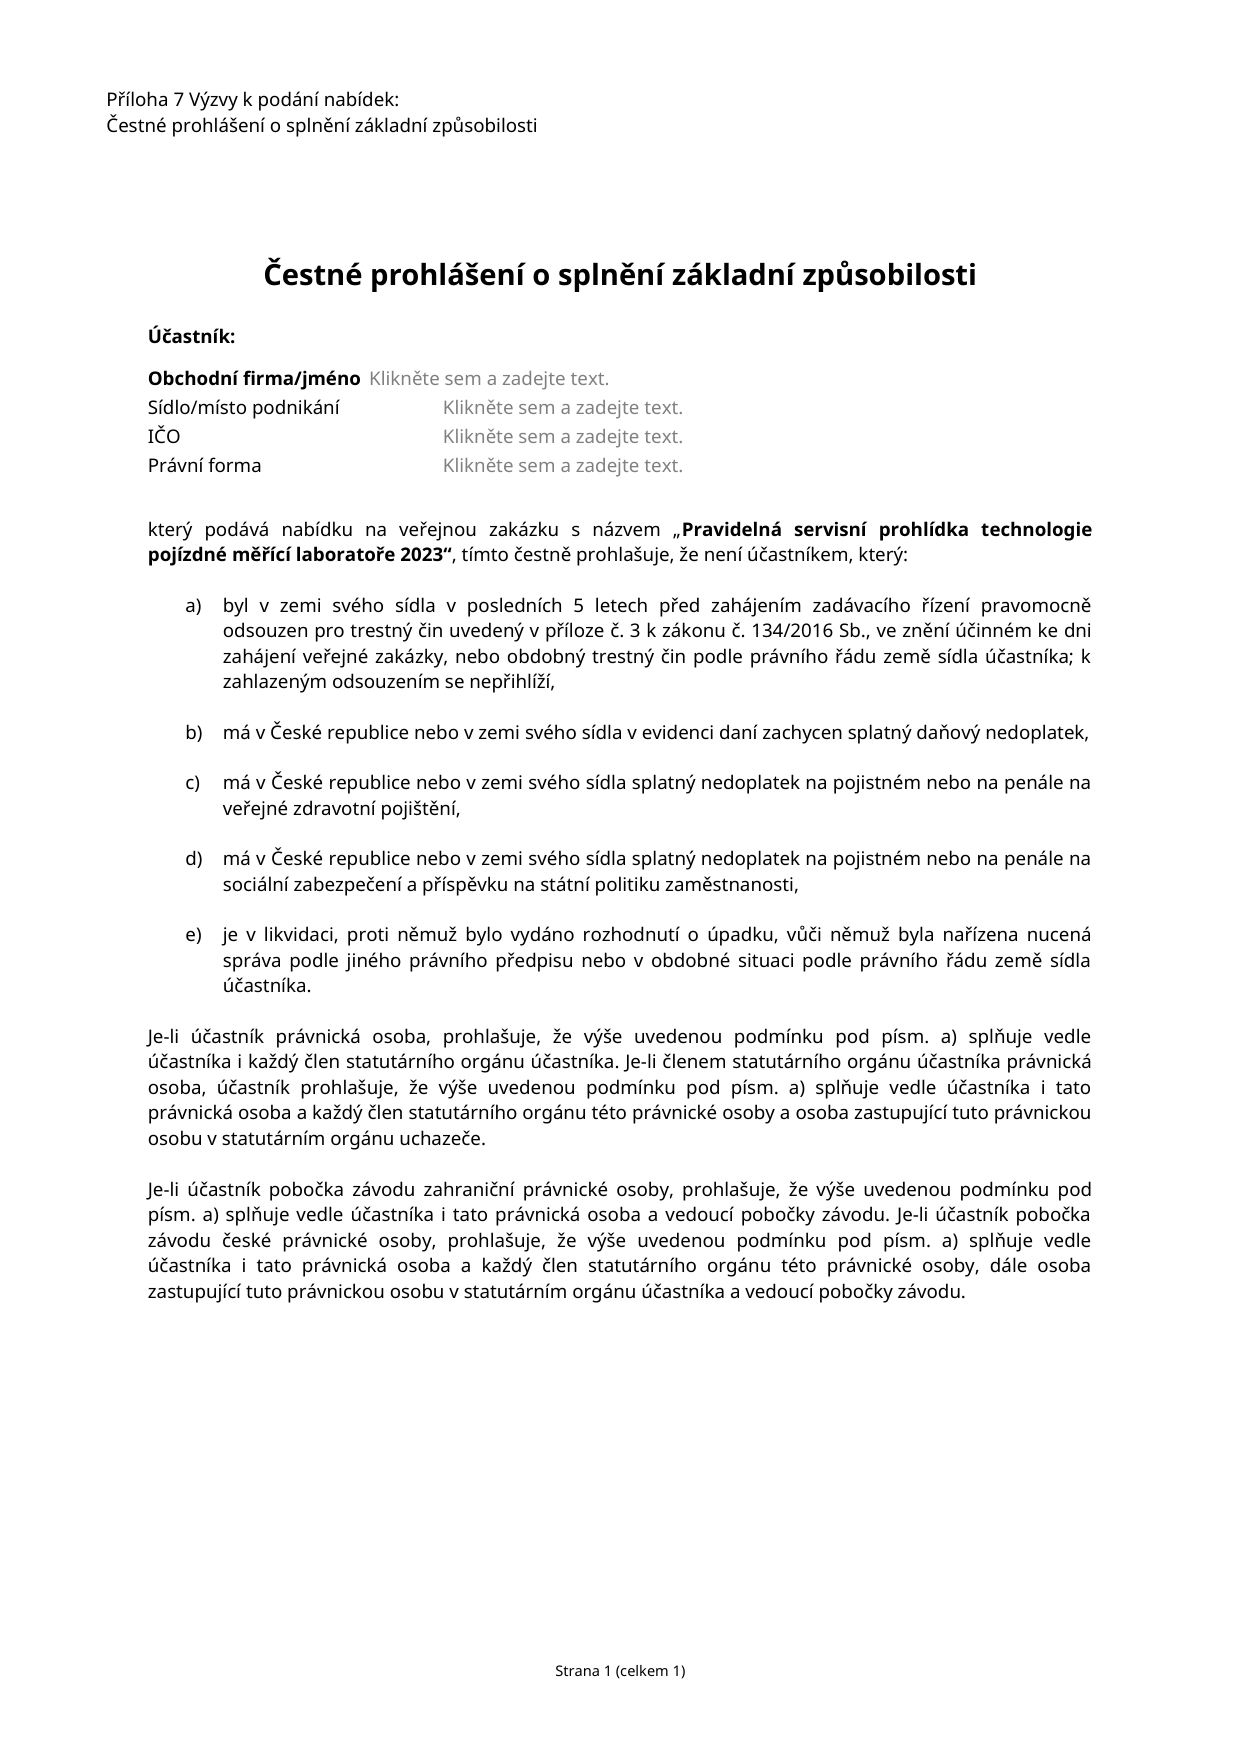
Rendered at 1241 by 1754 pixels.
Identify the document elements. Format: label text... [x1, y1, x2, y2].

list je v likvidaci, proti němuž bylo vydáno rozhodnutí o úpadku, vůči němuž byla nařízena nucená správa podle jiného právního předpisu nebo v obdobné situaci podle právního řádu země sídla účastníka. [185, 922, 1093, 998]
text Sídlo/místo podnikání [148, 391, 1093, 420]
text Je-li účastník pobočka závodu zahraniční právnické osoby, prohlašuje, že výše uvedenou podmínku pod písm. a) splňuje vedle účastníka i tato právnická osoba a vedoucí pobočky závodu. Je-li účastník pobočka závodu české právnické osoby, prohlašuje, že výše uvedenou podmínku pod písm. a) splňuje vedle účastníka i tato právnická osoba a každý člen statutárního orgánu této právnické osoby, dále osoba zastupující tuto právnickou osobu v statutárním orgánu účastníka a vedoucí pobočky závodu. [148, 1176, 1093, 1304]
text IČO [148, 420, 1093, 449]
text Účastník: [148, 318, 1093, 349]
list má v České republice nebo v zemi svého sídla splatný nedoplatek na pojistném nebo na penále na veřejné zdravotní pojištění, [185, 769, 1093, 821]
text Právní forma [148, 449, 1093, 478]
text Je-li účastník právnická osoba, prohlašuje, že výše uvedenou podmínku pod písm. a) splňuje vedle účastníka i každý člen statutárního orgánu účastníka. Je-li členem statutárního orgánu účastníka právnická osoba, účastník prohlašuje, že výše uvedenou podmínku pod písm. a) splňuje vedle účastníka i tato právnická osoba a každý člen statutárního orgánu této právnické osoby a osoba zastupující tuto právnickou osobu v statutárním orgánu uchazeče. [148, 1023, 1093, 1151]
text který podává nabídku na veřejnou zakázku s názvem „Pravidelná servisní prohlídka technologie pojízdné měřící laboratoře 2023“, tímto čestně prohlašuje, že není účastníkem, který: [148, 516, 1093, 567]
list má v České republice nebo v zemi svého sídla splatný nedoplatek na pojistném nebo na penále na sociální zabezpečení a příspěvku na státní politiku zaměstnanosti, [185, 846, 1093, 897]
list byl v zemi svého sídla v posledních 5 letech před zahájením zadávacího řízení pravomocně odsouzen pro trestný čin uvedený v příloze č. 3 k zákonu č. 134/2016 Sb., ve znění účinném ke dni zahájení veřejné zakázky, nebo obdobný trestný čin podle právního řádu země sídla účastníka; k zahlazeným odsouzením se nepřihlíží, [185, 592, 1093, 694]
list má v České republice nebo v zemi svého sídla v evidenci daní zachycen splatný daňový nedoplatek, [185, 719, 1093, 744]
title Čestné prohlášení o splnění základní způsobilosti [148, 254, 1093, 293]
text Obchodní firma/jméno [148, 362, 1093, 391]
